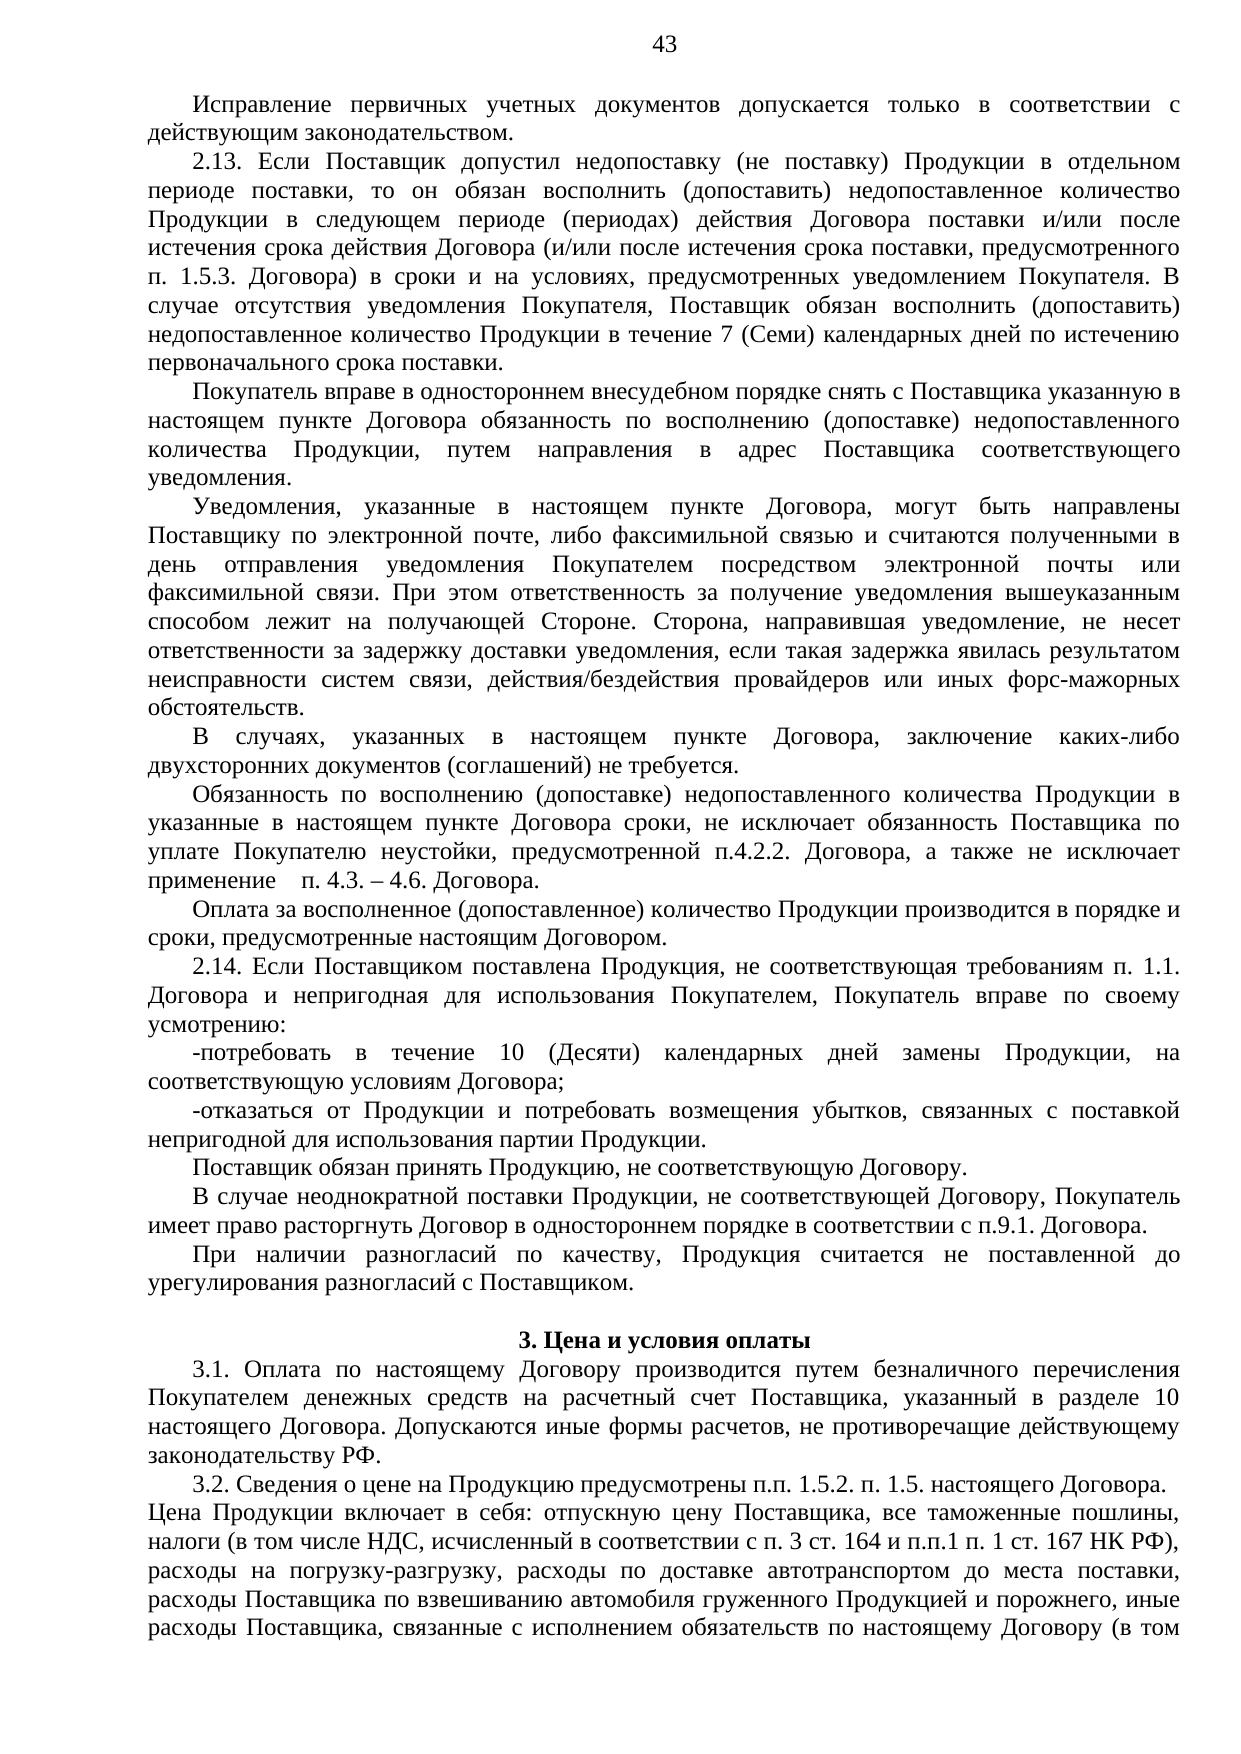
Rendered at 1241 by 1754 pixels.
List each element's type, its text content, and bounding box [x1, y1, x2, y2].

text Поставщик обязан принять Продукцию, не соответствующую Договору. [148, 1152, 1181, 1181]
text -потребовать в течение 10 (Десяти) календарных дней замены Продукции, на соответствующую условиям Договора; [148, 1037, 1181, 1095]
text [148, 1497, 1181, 1641]
text В случае неоднократной поставки Продукции, не соответствующей Договору, Покупатель имеет право расторгнуть Договор в одностороннем порядке в соответствии с п.9.1. Договора. [148, 1181, 1181, 1239]
text Покупатель вправе в одностороннем внесудебном порядке снять с Поставщика указанную в настоящем пункте Договора обязанность по восполнению (допоставке) недопоставленного количества Продукции, путем направления в адрес Поставщика соответствующего уведомления. [148, 376, 1181, 491]
text 2.13. Если Поставщик допустил недопоставку (не поставку) Продукции в отдельном периоде поставки, то он обязан восполнить (допоставить) недопоставленное количество Продукции в следующем периоде (периодах) действия Договора поставки и/или после истечения срока действия Договора (и/или после истечения срока поставки, предусмотренного п. 1.5.3. Договора) в сроки и на условиях, предусмотренных уведомлением Покупателя. В случае отсутствия уведомления Покупателя, Поставщик обязан восполнить (допоставить) недопоставленное количество Продукции в течение 7 (Семи) календарных дней по истечению первоначального срока поставки. [148, 146, 1181, 376]
text 2.14. Если Поставщиком поставлена Продукция, не соответствующая требованиям п. 1.1. Договора и непригодная для использования Покупателем, Покупатель вправе по своему усмотрению: [148, 951, 1181, 1037]
text При наличии разногласий по качеству, Продукция считается не поставленной до урегулирования разногласий с Поставщиком. [148, 1239, 1181, 1296]
text 3. Цена и условия оплаты [148, 1325, 1181, 1354]
text -отказаться от Продукции и потребовать возмещения убытков, связанных с поставкой непригодной для использования партии Продукции. [148, 1095, 1181, 1152]
text 3.2. Сведения о цене на Продукцию предусмотрены п.п. 1.5.2. п. 1.5. настоящего Договора. [148, 1469, 1181, 1497]
text Уведомления, указанные в настоящем пункте Договора, могут быть направлены Поставщику по электронной почте, либо факсимильной связью и считаются полученными в день отправления уведомления Покупателем посредством электронной почты или факсимильной связи. При этом ответственность за получение уведомления вышеуказанным способом лежит на получающей Стороне. Сторона, направившая уведомление, не несет ответственности за задержку доставки уведомления, если такая задержка явилась результатом неисправности систем связи, действия/бездействия провайдеров или иных форс-мажорных обстоятельств. [148, 491, 1181, 549]
text 3.1. Оплата по настоящему Договору производится путем безналичного перечисления Покупателем денежных средств на расчетный счет Поставщика, указанный в разделе 10 настоящего Договора. Допускаются иные формы расчетов, не противоречащие действующему законодательству РФ. [148, 1354, 1181, 1469]
text Оплата за восполненное (допоставленное) количество Продукции производится в порядке и сроки, предусмотренные настоящим Договором. [148, 894, 1181, 951]
text Исправление первичных учетных документов допускается только в соответствии с действующим законодательством. [148, 89, 1181, 146]
text В случаях, указанных в настоящем пункте Договора, заключение каких-либо двухсторонних документов (соглашений) не требуется. [148, 721, 1181, 779]
text Обязанность по восполнению (допоставке) недопоставленного количества Продукции в указанные в настоящем пункте Договора сроки, не исключает обязанность Поставщика по уплате Покупателю неустойки, предусмотренной п.4.2.2. Договора, а также не исключает применение п. 4.3. – 4.6. Договора. [148, 779, 1181, 894]
